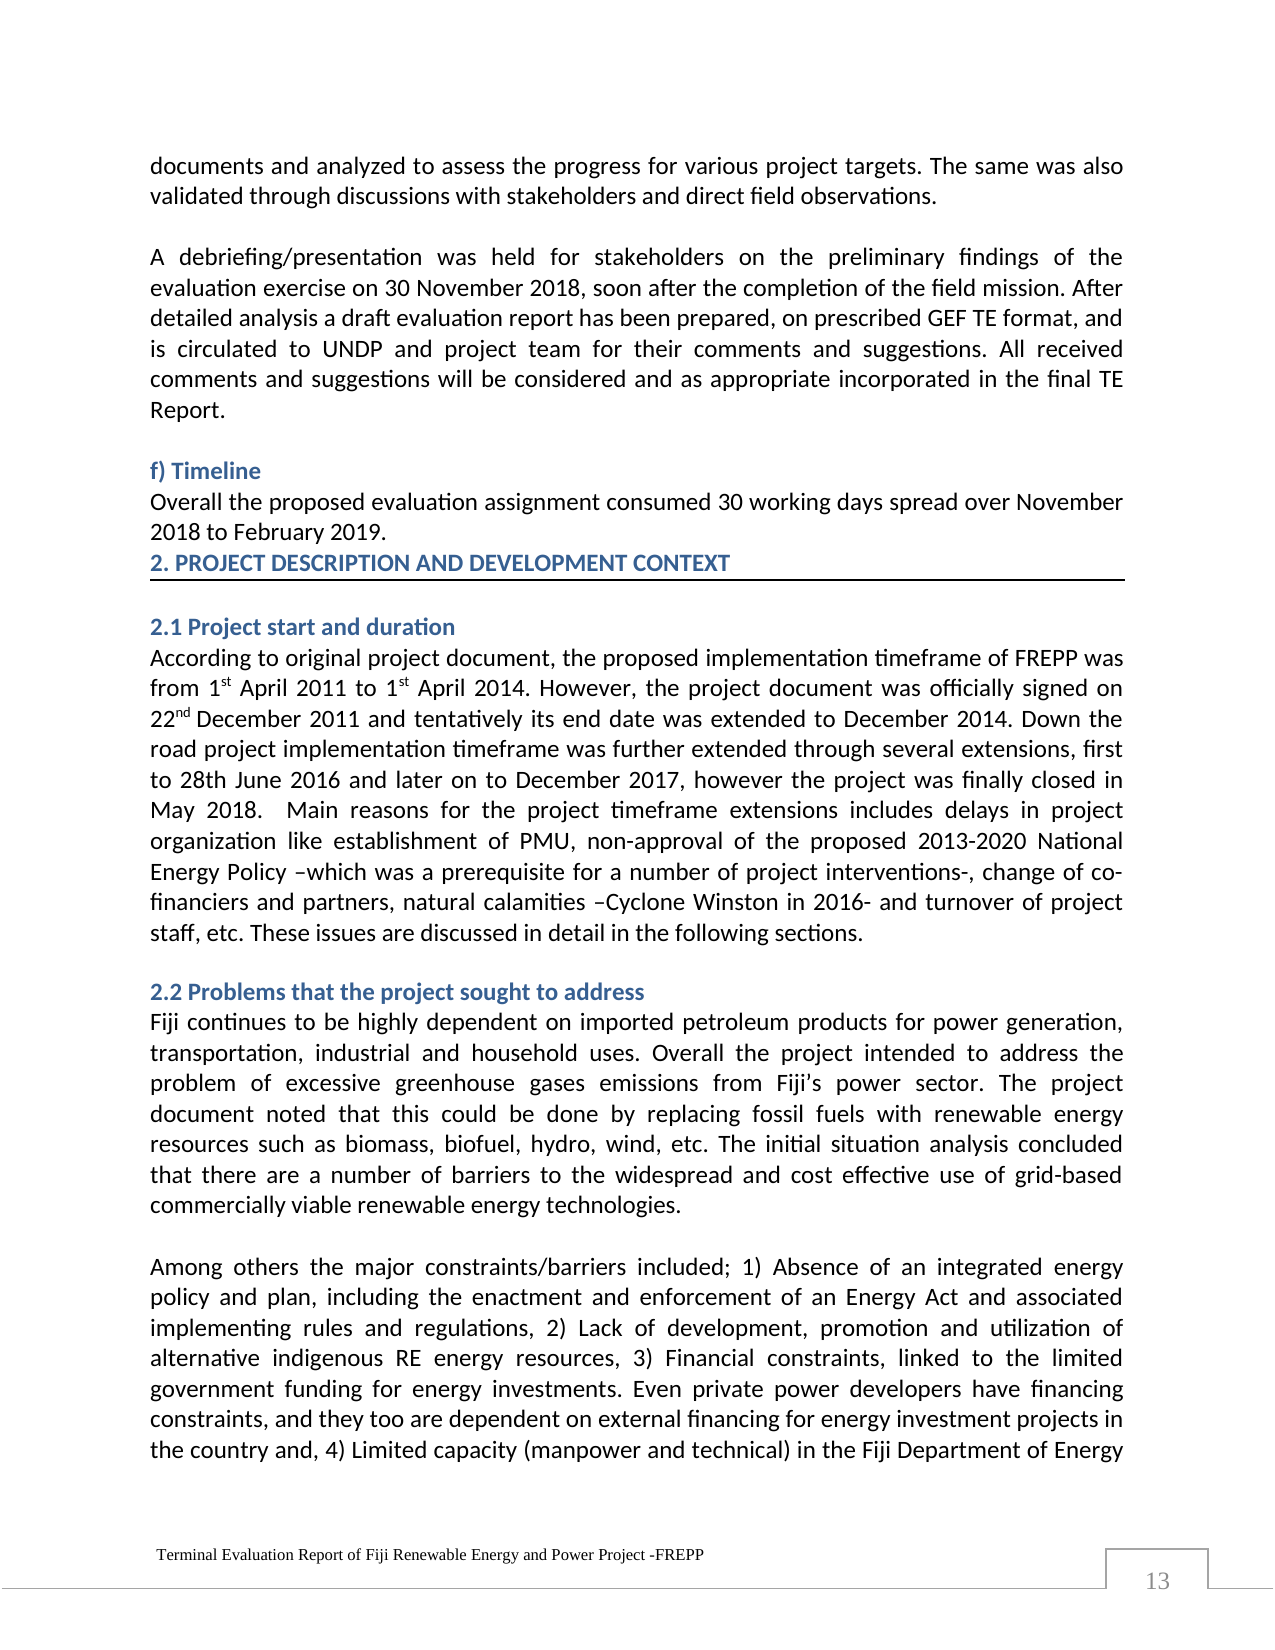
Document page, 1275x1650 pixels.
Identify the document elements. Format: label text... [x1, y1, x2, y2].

text Fiji continues to be highly dependent on imported petroleum products for power generation, transportation, industrial and household uses. Overall the project intended to address the problem of excessive greenhouse gases emissions from Fiji’s power sector. The project document noted that this could be done by replacing fossil fuels with renewable energy resources such as biomass, biofuel, hydro, wind, etc. The initial situation analysis concluded that there are a number of barriers to the widespread and cost effective use of grid-based commercially viable renewable energy technologies. [150, 1006, 1125, 1220]
text f) Timeline [150, 455, 1125, 486]
text A debriefing/presentation was held for stakeholders on the preliminary findings of the evaluation exercise on 30 November 2018, soon after the completion of the field mission. After detailed analysis a draft evaluation report has been prepared, on prescribed GEF TE format, and is circulated to UNDP and project team for their comments and suggestions. All received comments and suggestions will be considered and as appropriate incorporated in the final TE Report. [150, 242, 1125, 425]
text According to original project document, the proposed implementation timeframe of FREPP was from 1st April 2011 to 1st April 2014. However, the project document was officially signed on 22nd December 2011 and tentatively its end date was extended to December 2014. Down the road project implementation timeframe was further extended through several extensions, first to 28th June 2016 and later on to December 2017, however the project was finally closed in May 2018. Main reasons for the project timeframe extensions includes delays in project organization like establishment of PMU, non-approval of the proposed 2013-2020 National Energy Policy –which was a prerequisite for a number of project interventions-, change of co-financiers and partners, natural calamities –Cyclone Winston in 2016- and turnover of project staff, etc. These issues are discussed in detail in the following sections. [150, 642, 1125, 947]
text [150, 150, 1125, 211]
text 2.1 Project start and duration [150, 611, 1125, 642]
text 2.2 Problems that the project sought to address [150, 976, 1125, 1006]
text 2. PROJECT DESCRIPTION AND DEVELOPMENT CONTEXT [150, 547, 1125, 579]
text Overall the proposed evaluation assignment consumed 30 working days spread over November 2018 to February 2019. [150, 486, 1125, 547]
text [150, 1251, 1125, 1464]
